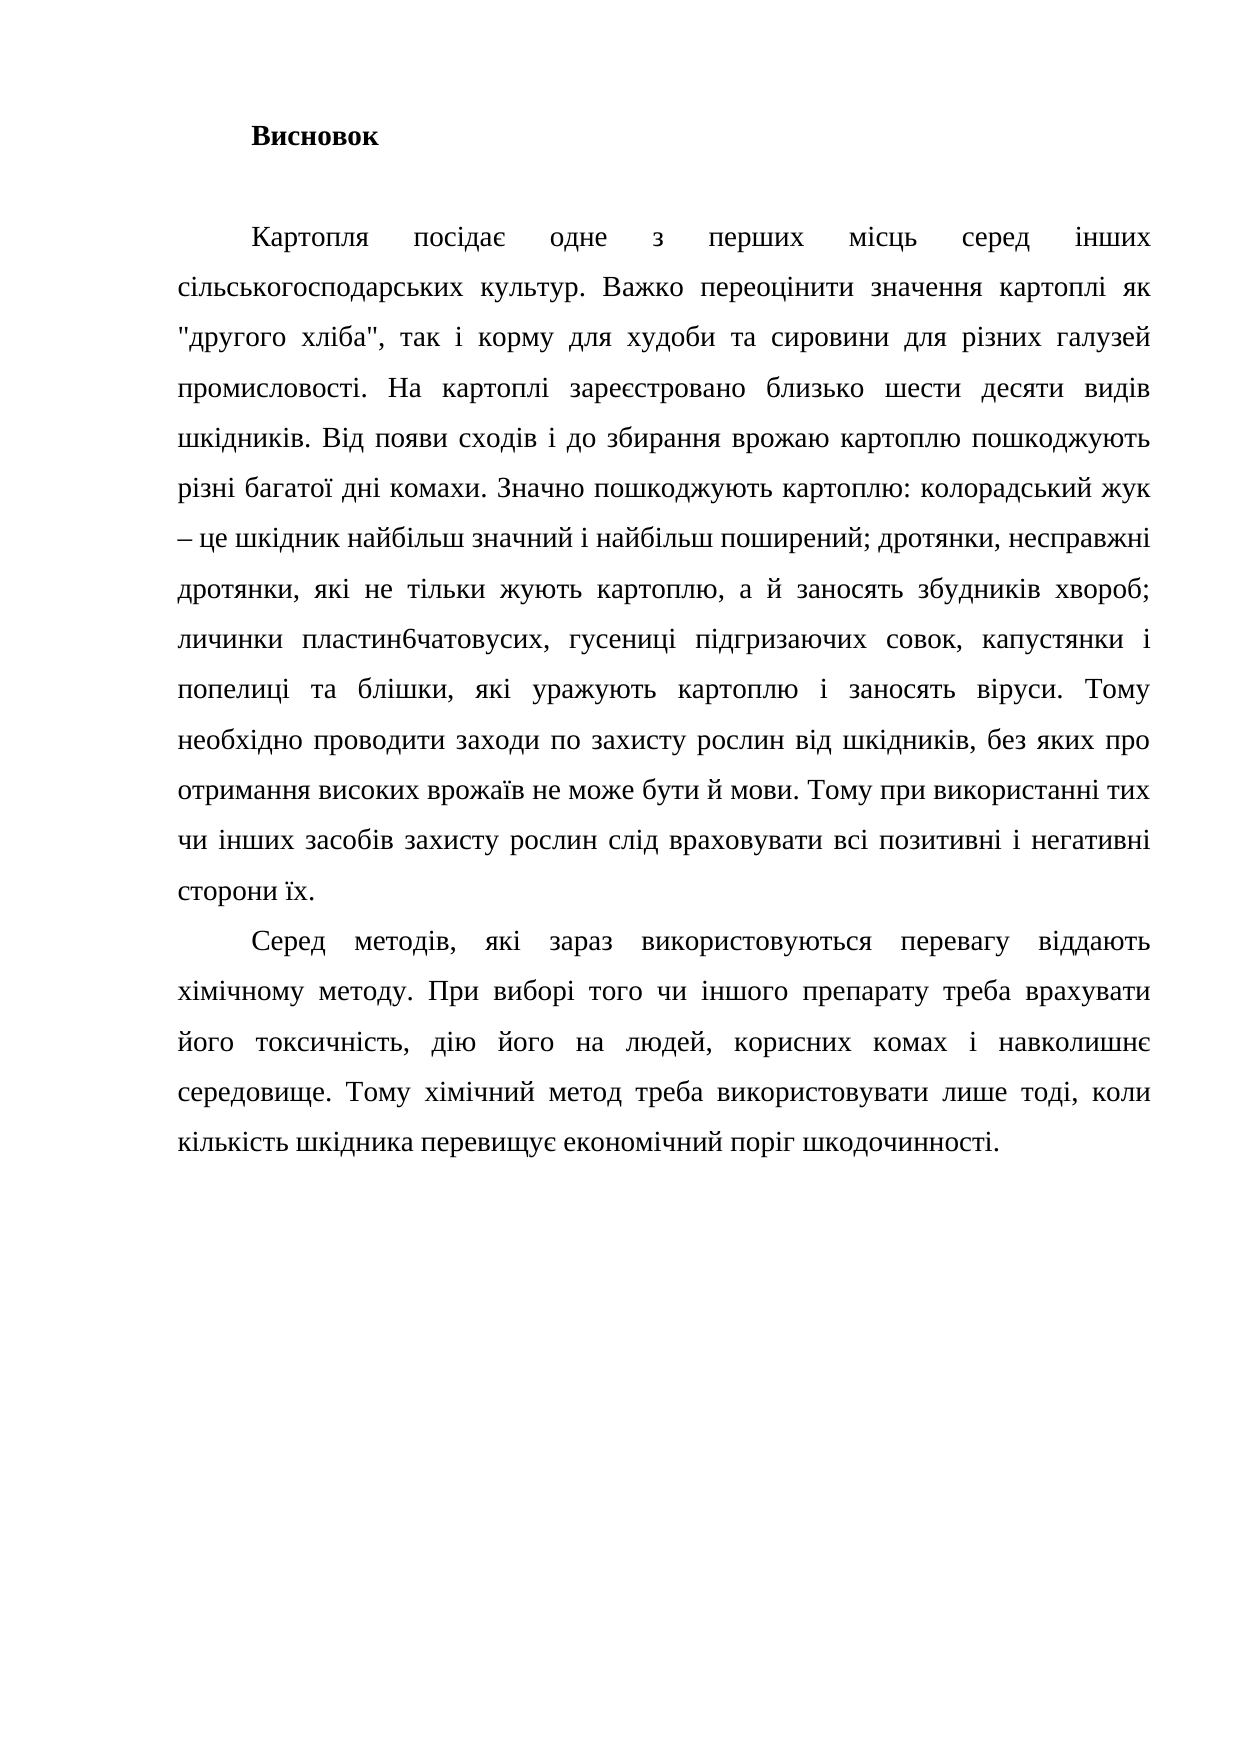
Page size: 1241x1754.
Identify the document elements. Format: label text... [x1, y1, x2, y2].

text Серед методів, які зараз використовуються перевагу віддають хімічному методу. При виборі того чи іншого препарату треба врахувати його токсичність, дію його на людей, корисних комах і навколишнє середовище. Тому хімічний метод треба використовувати лише тоді, коли кількість шкідника перевищує економічний поріг шкодочинності. [177, 923, 1152, 1158]
text Висновок [177, 118, 1152, 152]
text Картопля посідає одне з перших місць серед інших сільськогосподарських культур. Важко переоцінити значення картоплі як "другого хліба", так і корму для худоби та сировини для різних галузей промисловості. На картоплі зареєстровано близько шести десяти видів шкідників. Від появи сходів і до збирання врожаю картоплю пошкоджують різні багатої дні комахи. Значно пошкоджують картоплю: колорадський жук – це шкідник найбільш значний і найбільш поширений; дротянки, несправжні дротянки, які не тільки жують картоплю, а й заносять збудників хвороб; личинки пластин6чатовусих, гусениці підгризаючих совок, капустянки і попелиці та блішки, які уражують картоплю і заносять віруси. Тому необхідно проводити заходи по захисту рослин від шкідників, без яких про отримання високих врожаїв не може бути й мови. Тому при використанні тих чи інших засобів захисту рослин слід враховувати всі позитивні і негативні сторони їх. [177, 219, 1152, 906]
